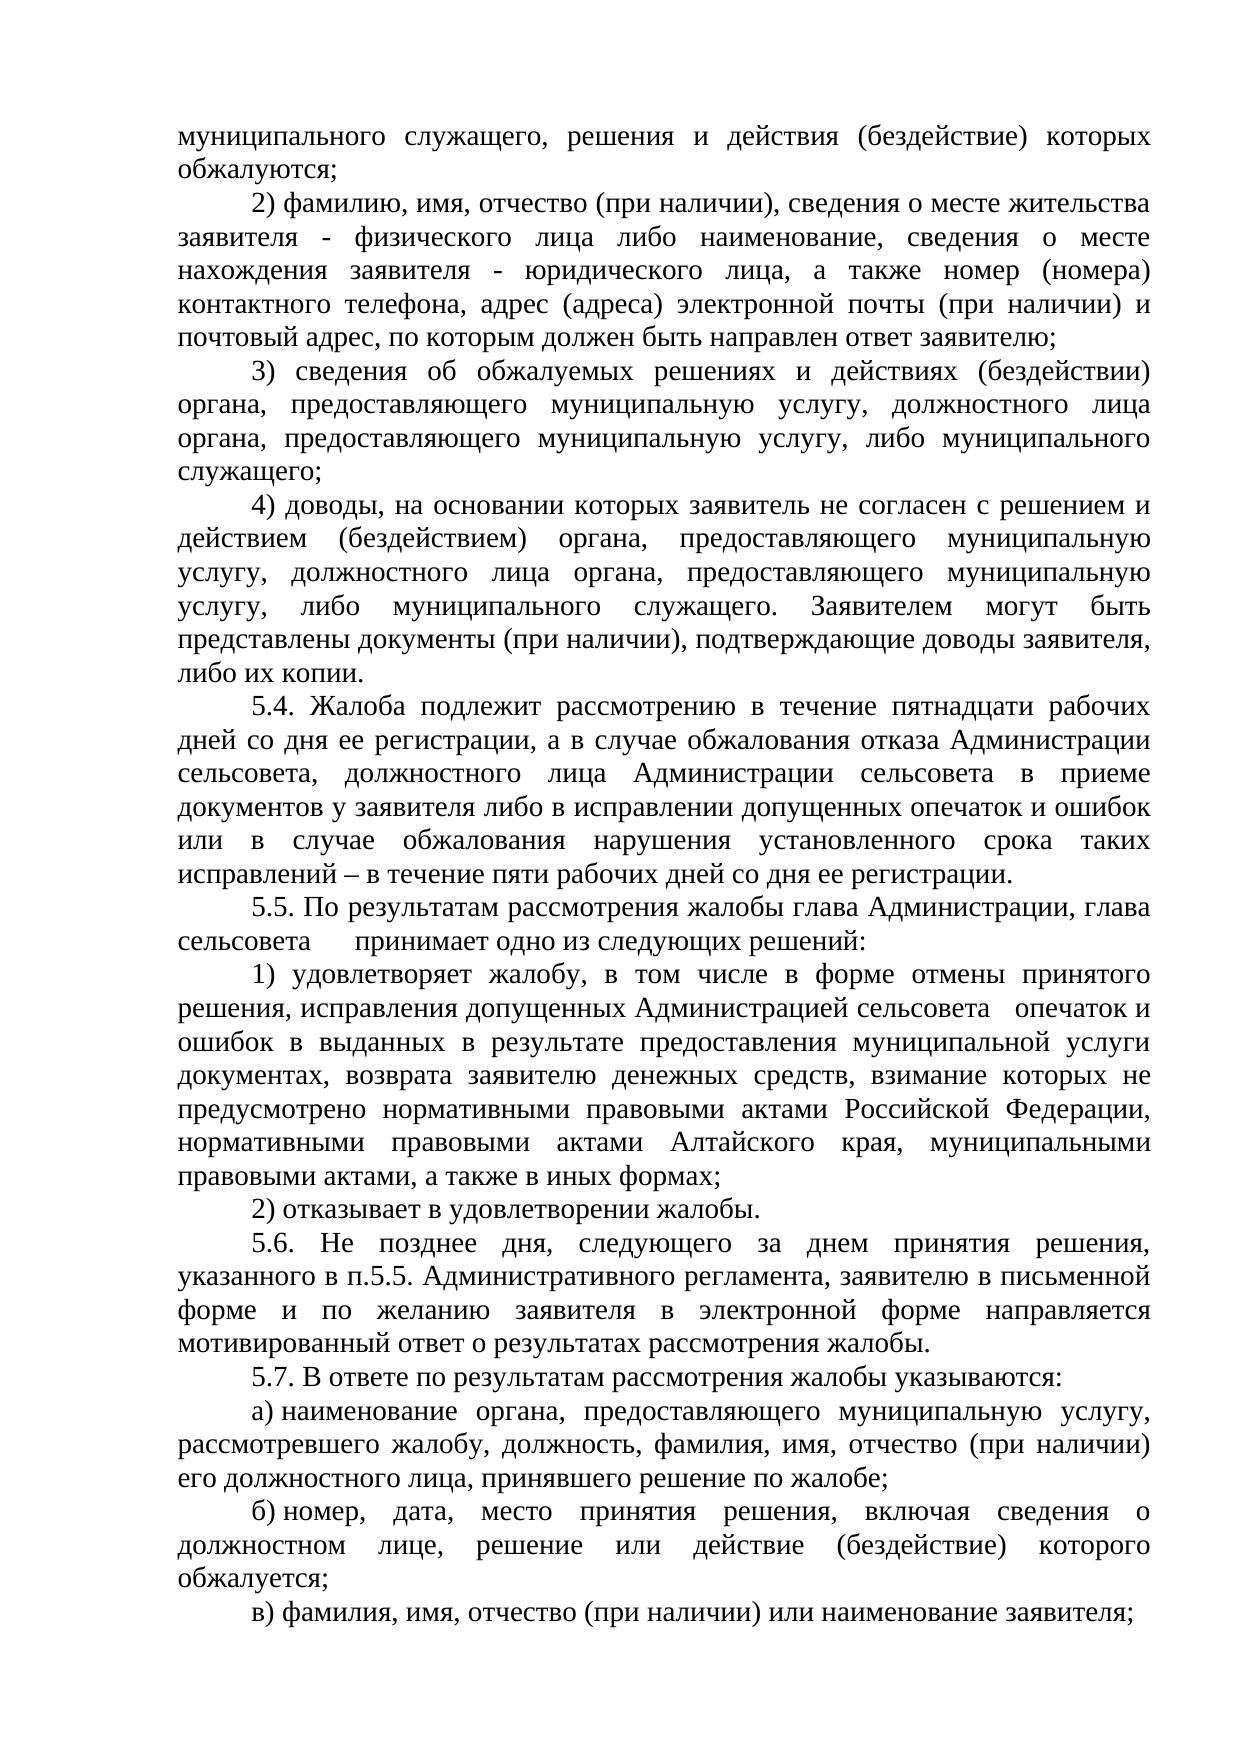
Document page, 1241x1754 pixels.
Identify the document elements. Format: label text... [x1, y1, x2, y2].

text в) фамилия, имя, отчество (при наличии) или наименование заявителя; [177, 1594, 1152, 1627]
text а) наименование органа, предоставляющего муниципальную услугу, рассмотревшего жалобу, должность, фамилия, имя, отчество (при наличии) его должностного лица, принявшего решение по жалобе; [177, 1393, 1152, 1493]
text б) номер, дата, место принятия решения, включая сведения о должностном лице, решение или действие (бездействие) которого обжалуется; [177, 1493, 1152, 1594]
text 2) фамилию, имя, отчество (при наличии), сведения о месте жительства заявителя - физического лица либо наименование, сведения о месте нахождения заявителя - юридического лица, а также номер (номера) контактного телефона, адрес (адреса) электронной почты (при наличии) и почтовый адрес, по которым должен быть направлен ответ заявителю; [177, 185, 1152, 353]
text 3) сведения об обжалуемых решениях и действиях (бездействии) органа, предоставляющего муниципальную услугу, должностного лица органа, предоставляющего муниципальную услугу, либо муниципального служащего; [177, 353, 1152, 487]
text 5.4. Жалоба подлежит рассмотрению в течение пятнадцати рабочих дней со дня ее регистрации, а в случае обжалования отказа Администрации сельсовета, должностного лица Администрации сельсовета в приеме документов у заявителя либо в исправлении допущенных опечаток и ошибок или в случае обжалования нарушения установленного срока таких исправлений – в течение пяти рабочих дней со дня ее регистрации. [177, 688, 1152, 889]
text 1) удовлетворяет жалобу, в том числе в форме отмены принятого решения, исправления допущенных Администрацией сельсовета опечаток и ошибок в выданных в результате предоставления муниципальной услуги документах, возврата заявителю денежных средств, взимание которых не предусмотрено нормативными правовыми актами Российской Федерации, нормативными правовыми актами Алтайского края, муниципальными правовыми актами, а также в иных формах; [177, 957, 1152, 1191]
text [177, 118, 1152, 185]
text 5.6. Не позднее дня, следующего за днем принятия решения, указанного в п.5.5. Административного регламента, заявителю в письменной форме и по желанию заявителя в электронной форме направляется мотивированный ответ о результатах рассмотрения жалобы. [177, 1225, 1152, 1359]
text 2) отказывает в удовлетворении жалобы. [177, 1191, 1152, 1225]
text 4) доводы, на основании которых заявитель не согласен с решением и действием (бездействием) органа, предоставляющего муниципальную услугу, должностного лица органа, предоставляющего муниципальную услугу, либо муниципального служащего. Заявителем могут быть представлены документы (при наличии), подтверждающие доводы заявителя, либо их копии. [177, 487, 1152, 688]
text 5.5. По результатам рассмотрения жалобы глава Администрации, глава сельсовета принимает одно из следующих решений: [177, 889, 1152, 957]
text 5.7. В ответе по результатам рассмотрения жалобы указываются: [177, 1359, 1152, 1393]
